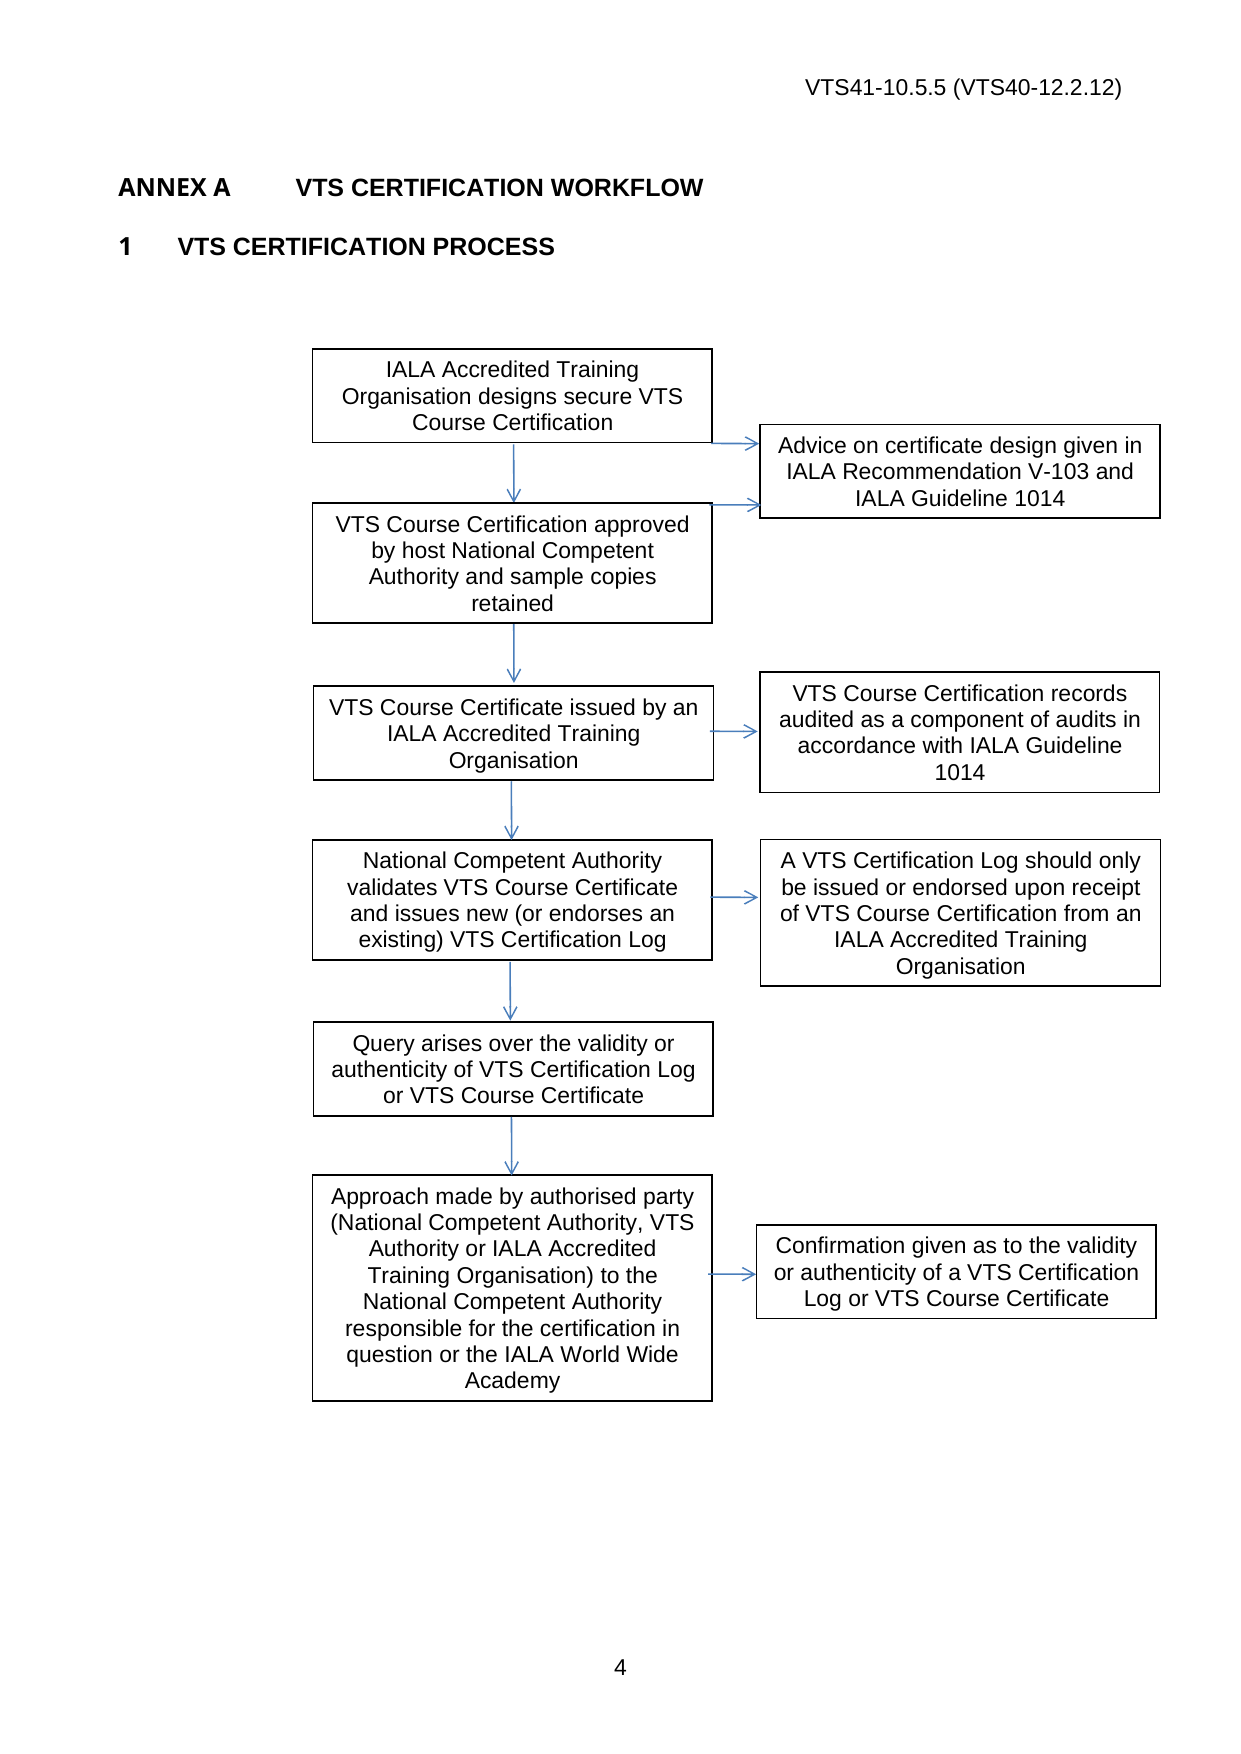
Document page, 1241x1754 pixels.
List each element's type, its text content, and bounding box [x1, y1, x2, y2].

subtitle VTS CERTIFICATION PROCESS [118, 228, 1122, 263]
text vts certification workflow [118, 169, 1122, 203]
